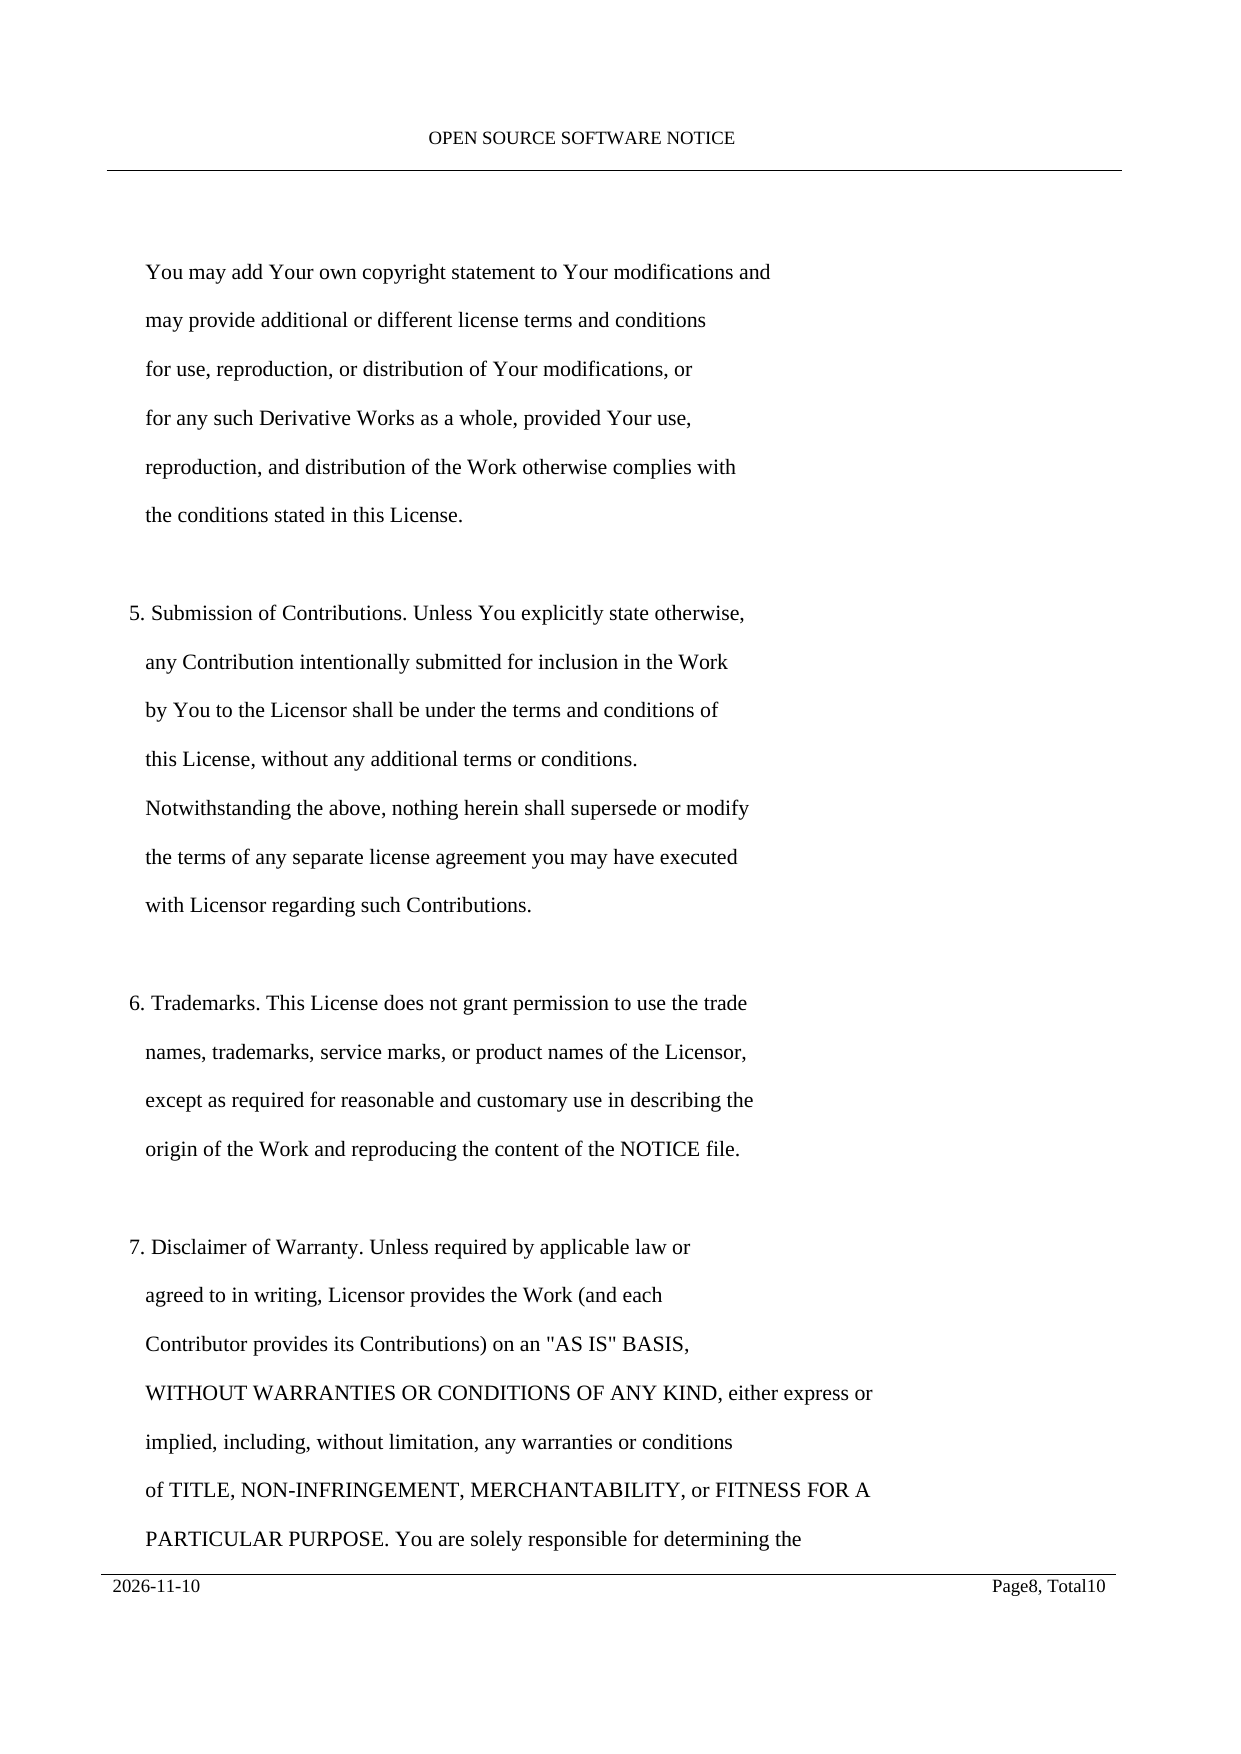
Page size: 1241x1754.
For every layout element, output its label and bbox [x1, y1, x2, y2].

text [112, 206, 1128, 1555]
